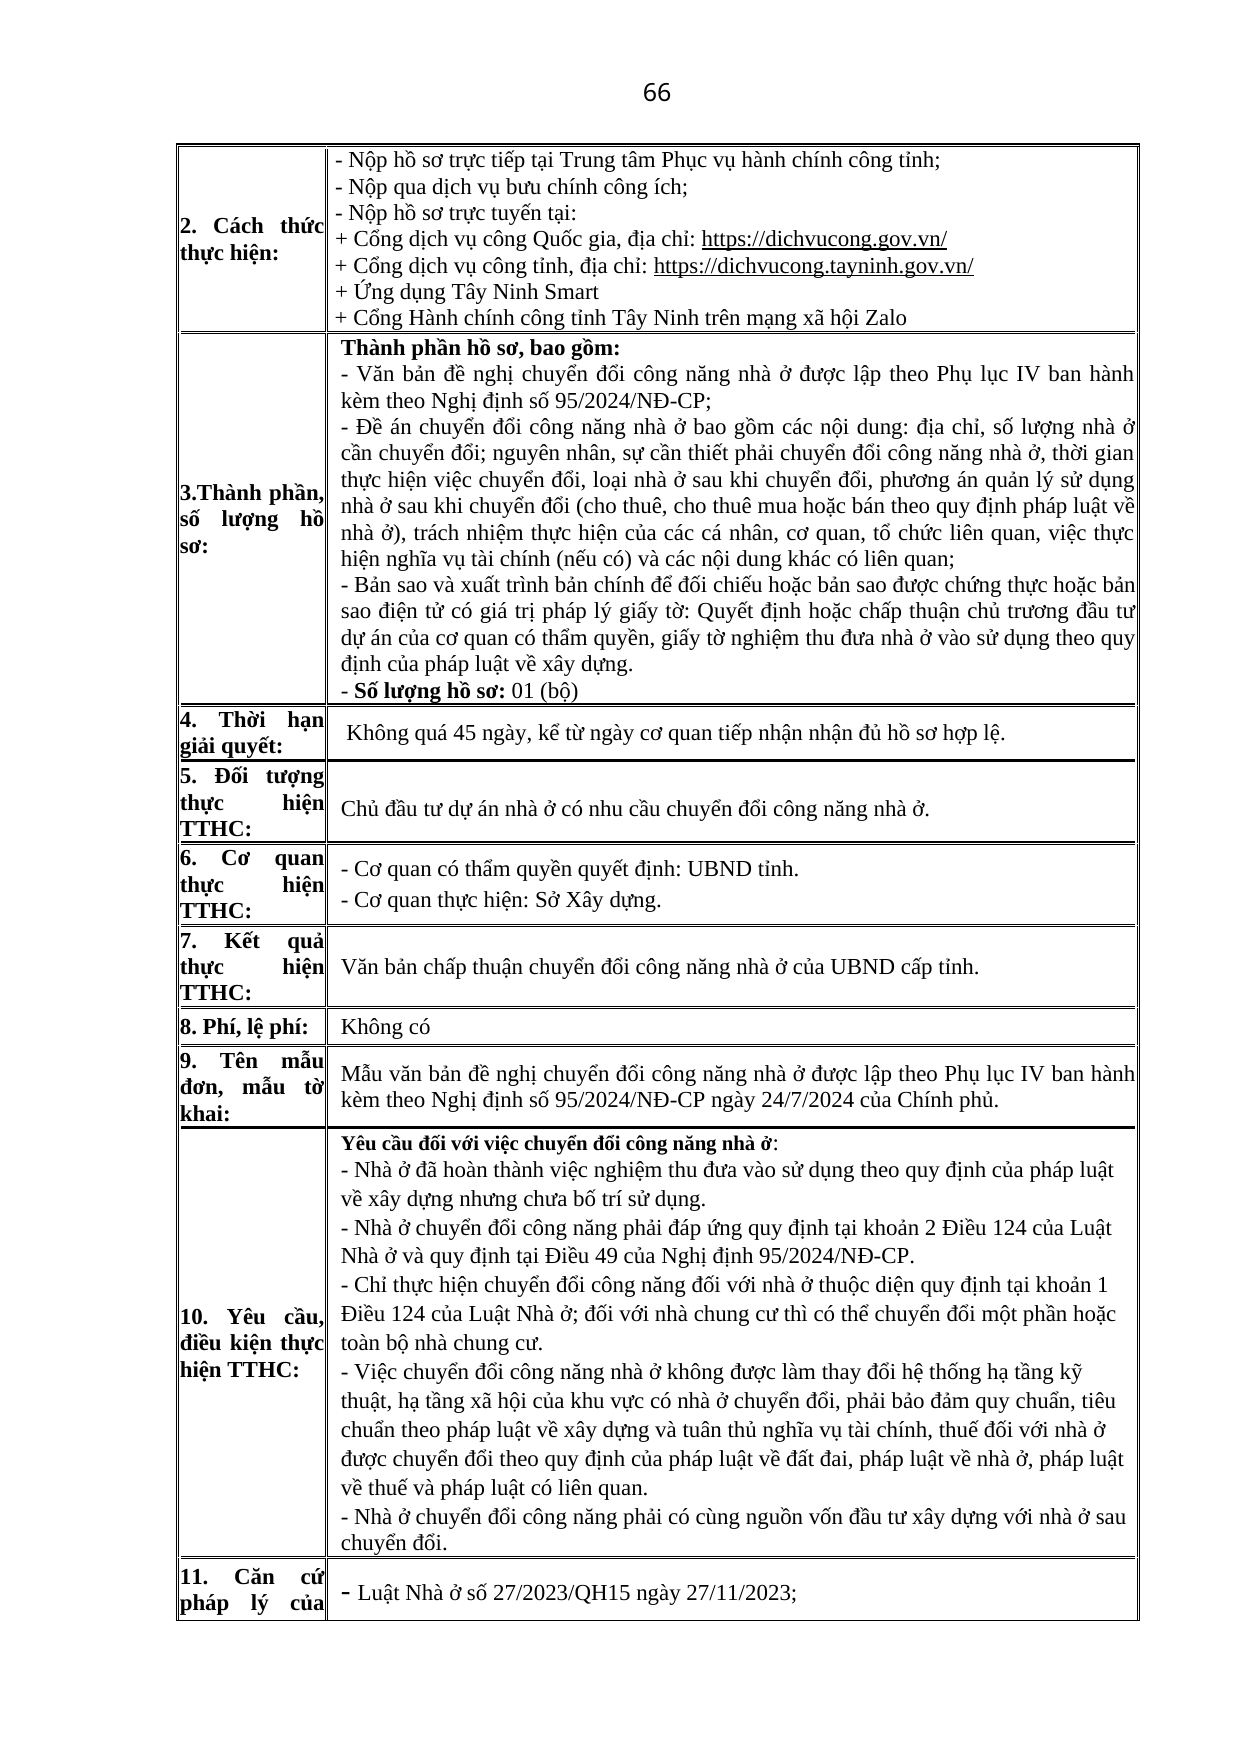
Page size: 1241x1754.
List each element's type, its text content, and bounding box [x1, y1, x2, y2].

table_cell - Cơ quan có thẩm quyền quyết định: UBND tỉnh. - Cơ quan thực hiện: Sở Xây dựng. [328, 841, 1137, 923]
table_cell 2. Cách thức thực hiện: [179, 147, 326, 331]
table_cell 3.Thành phần, số lượng hồ sơ: [177, 331, 326, 703]
table_cell 8. Phí, lệ phí: [177, 1006, 326, 1044]
table_cell - Nộp hồ sơ trực tiếp tại Trung tâm Phục vụ hành chính công tỉnh; - Nộp qua dịch vụ bưu chính công ích; - Nộp hồ sơ trực tuyến tại: + Cổng dịch vụ công Quốc gia, địa chỉ: https://dichvucong.gov.vn/ + Cổng dịch vụ công tỉnh, địa chỉ: https://dichvucong.tayninh.gov.vn/ + Ứng dụng Tây Ninh Smart + Cổng Hành chính công tỉnh Tây Ninh trên mạng xã hội Zalo [326, 147, 1137, 331]
table_cell Thành phần hồ sơ, bao gồm: - Văn bản đề nghị chuyển đổi công năng nhà ở được lập theo Phụ lục IV ban hành kèm theo Nghị định số 95/2024/NĐ-CP; - Đề án chuyển đổi công năng nhà ở bao gồm các nội dung: địa chỉ, số lượng nhà ở cần chuyển đổi; nguyên nhân, sự cần thiết phải chuyển đổi công năng nhà ở, thời gian thực hiện việc chuyển đổi, loại nhà ở sau khi chuyển đổi, phương án quản lý sử dụng nhà ở sau khi chuyển đổi (cho thuê, cho thuê mua hoặc bán theo quy định pháp luật về nhà ở), trách nhiệm thực hiện của các cá nhân, cơ quan, tổ chức liên quan, việc thực hiện nghĩa vụ tài chính (nếu có) và các nội dung khác có liên quan; - Bản sao và xuất trình bản chính để đối chiếu hoặc bản sao được chứng thực hoặc bản sao điện tử có giá trị pháp lý giấy tờ: Quyết định hoặc chấp thuận chủ trương đầu tư dự án của cơ quan có thẩm quyền, giấy tờ nghiệm thu đưa nhà ở vào sử dụng theo quy định của pháp luật về xây dựng. - Số lượng hồ sơ: 01 (bộ) [326, 331, 1138, 703]
table_cell Mẫu văn bản đề nghị chuyển đổi công năng nhà ở được lập theo Phụ lục IV ban hành kèm theo Nghị định số 95/2024/NĐ-CP ngày 24/7/2024 của Chính phủ. [326, 1044, 1138, 1126]
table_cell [177, 1556, 326, 1620]
table_cell Không có [326, 1006, 1138, 1044]
table_cell 5. Đối tượng thực hiện TTHC: [179, 759, 325, 841]
table_cell Yêu cầu đối với việc chuyển đổi công năng nhà ở: - Nhà ở đã hoàn thành việc nghiệm thu đưa vào sử dụng theo quy định của pháp luật về xây dựng nhưng chưa bố trí sử dụng. - Nhà ở chuyển đổi công năng phải đáp ứng quy định tại khoản 2 Điều 124 của Luật Nhà ở và quy định tại Điều 49 của Nghị định 95/2024/NĐ-CP. - Chỉ thực hiện chuyển đổi công năng đối với nhà ở thuộc diện quy định tại khoản 1 Điều 124 của Luật Nhà ở; đối với nhà chung cư thì có thể chuyển đổi một phần hoặc toàn bộ nhà chung cư. - Việc chuyển đổi công năng nhà ở không được làm thay đổi hệ thống hạ tầng kỹ thuật, hạ tầng xã hội của khu vực có nhà ở chuyển đổi, phải bảo đảm quy chuẩn, tiêu chuẩn theo pháp luật về xây dựng và tuân thủ nghĩa vụ tài chính, thuế đối với nhà ở được chuyển đổi theo quy định của pháp luật về đất đai, pháp luật về nhà ở, pháp luật về thuế và pháp luật có liên quan. - Nhà ở chuyển đổi công năng phải có cùng nguồn vốn đầu tư xây dựng với nhà ở sau chuyển đổi. [328, 1126, 1137, 1556]
table_cell 6. Cơ quan thực hiện TTHC: [179, 841, 325, 923]
table_cell Chủ đầu tư dự án nhà ở có nhu cầu chuyển đổi công năng nhà ở. [328, 759, 1137, 841]
table_cell 7. Kết quả thực hiện TTHC: [179, 924, 325, 1006]
table_cell Không quá 45 ngày, kể từ ngày cơ quan tiếp nhận nhận đủ hồ sơ hợp lệ. [328, 703, 1137, 759]
table_cell 9. Tên mẫu đơn, mẫu tờ khai: [177, 1044, 326, 1126]
table_cell Văn bản chấp thuận chuyển đổi công năng nhà ở của UBND cấp tỉnh. [328, 924, 1137, 1006]
table_cell 10. Yêu cầu, điều kiện thực hiện TTHC: [179, 1126, 325, 1556]
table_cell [326, 1556, 1138, 1620]
table_cell 4. Thời hạn giải quyết: [179, 703, 325, 759]
